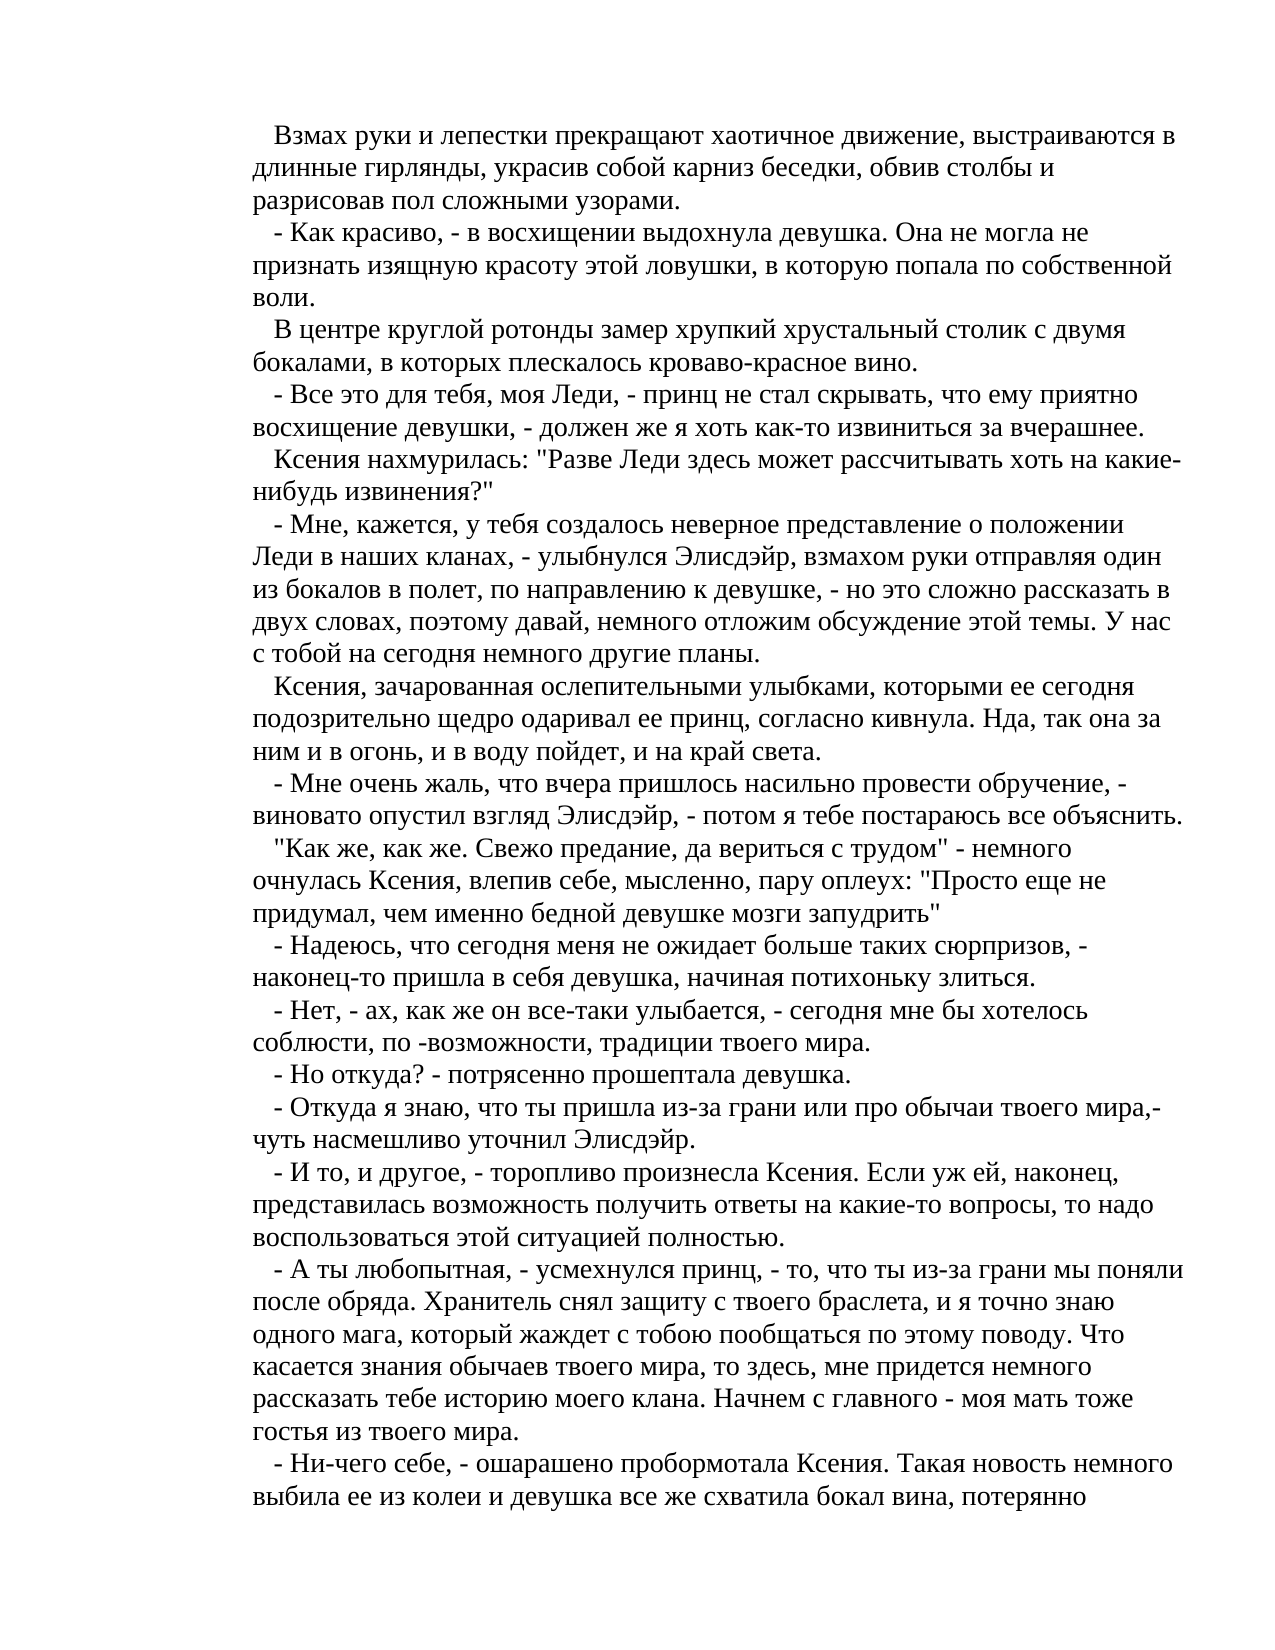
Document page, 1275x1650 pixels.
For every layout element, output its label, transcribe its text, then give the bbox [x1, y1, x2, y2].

text - Как красиво, - в восхищении выдохнула девушка. Она не могла не признать изящную красоту этой ловушки, в которую попала по собственной воли. [252, 215, 1186, 312]
text - Откуда я знаю, что ты пришла из-за грани или про обычаи твоего мира,- чуть насмешливо уточнил Элисдэйр. [252, 1090, 1186, 1155]
text Ксения нахмурилась: "Разве Леди здесь может рассчитывать хоть на какие-нибудь извинения?" [252, 442, 1186, 507]
text - Надеюсь, что сегодня меня не ожидает больше таких сюрпризов, - наконец-то пришла в себя девушка, начиная потихоньку злиться. [252, 928, 1186, 993]
text - И то, и другое, - торопливо произнесла Ксения. Если уж ей, наконец, представилась возможность получить ответы на какие-то вопросы, то надо воспользоваться этой ситуацией полностью. [252, 1155, 1186, 1252]
text - Нет, - ах, как же он все-таки улыбается, - сегодня мне бы хотелось соблюсти, по -возможности, традиции твоего мира. [252, 993, 1186, 1058]
text "Как же, как же. Свежо предание, да вериться с трудом" - немного очнулась Ксения, влепив себе, мысленно, пару оплеух: "Просто еще не придумал, чем именно бедной девушке мозги запудрить" [252, 831, 1186, 928]
text - Мне, кажется, у тебя создалось неверное представление о положении Леди в наших кланах, - улыбнулся Элисдэйр, взмахом руки отправляя один из бокалов в полет, по направлению к девушке, - но это сложно рассказать в двух словах, поэтому давай, немного отложим обсуждение этой темы. У нас с тобой на сегодня немного другие планы. [252, 507, 1186, 669]
text - Но откуда? - потрясенно прошептала девушка. [252, 1058, 1186, 1090]
text Взмах руки и лепестки прекращают хаотичное движение, выстраиваются в длинные гирлянды, украсив собой карниз беседки, обвив столбы и разрисовав пол сложными узорами. [252, 118, 1186, 215]
text В центре круглой ротонды замер хрупкий хрустальный столик с двумя бокалами, в которых плескалось кроваво-красное вино. [252, 312, 1186, 377]
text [252, 1446, 1186, 1511]
text Ксения, зачарованная ослепительными улыбками, которыми ее сегодня подозрительно щедро одаривал ее принц, согласно кивнула. Нда, так она за ним и в огонь, и в воду пойдет, и на край света. [252, 669, 1186, 766]
text - Мне очень жаль, что вчера пришлось насильно провести обручение, - виновато опустил взгляд Элисдэйр, - потом я тебе постараюсь все объяснить. [252, 766, 1186, 831]
text - Все это для тебя, моя Леди, - принц не стал скрывать, что ему приятно восхищение девушки, - должен же я хоть как-то извиниться за вчерашнее. [252, 377, 1186, 442]
text - А ты любопытная, - усмехнулся принц, - то, что ты из-за грани мы поняли после обряда. Хранитель снял защиту с твоего браслета, и я точно знаю одного мага, который жаждет с тобою пообщаться по этому поводу. Что касается знания обычаев твоего мира, то здесь, мне придется немного рассказать тебе историю моего клана. Начнем с главного - моя мать тоже гостья из твоего мира. [252, 1252, 1186, 1446]
